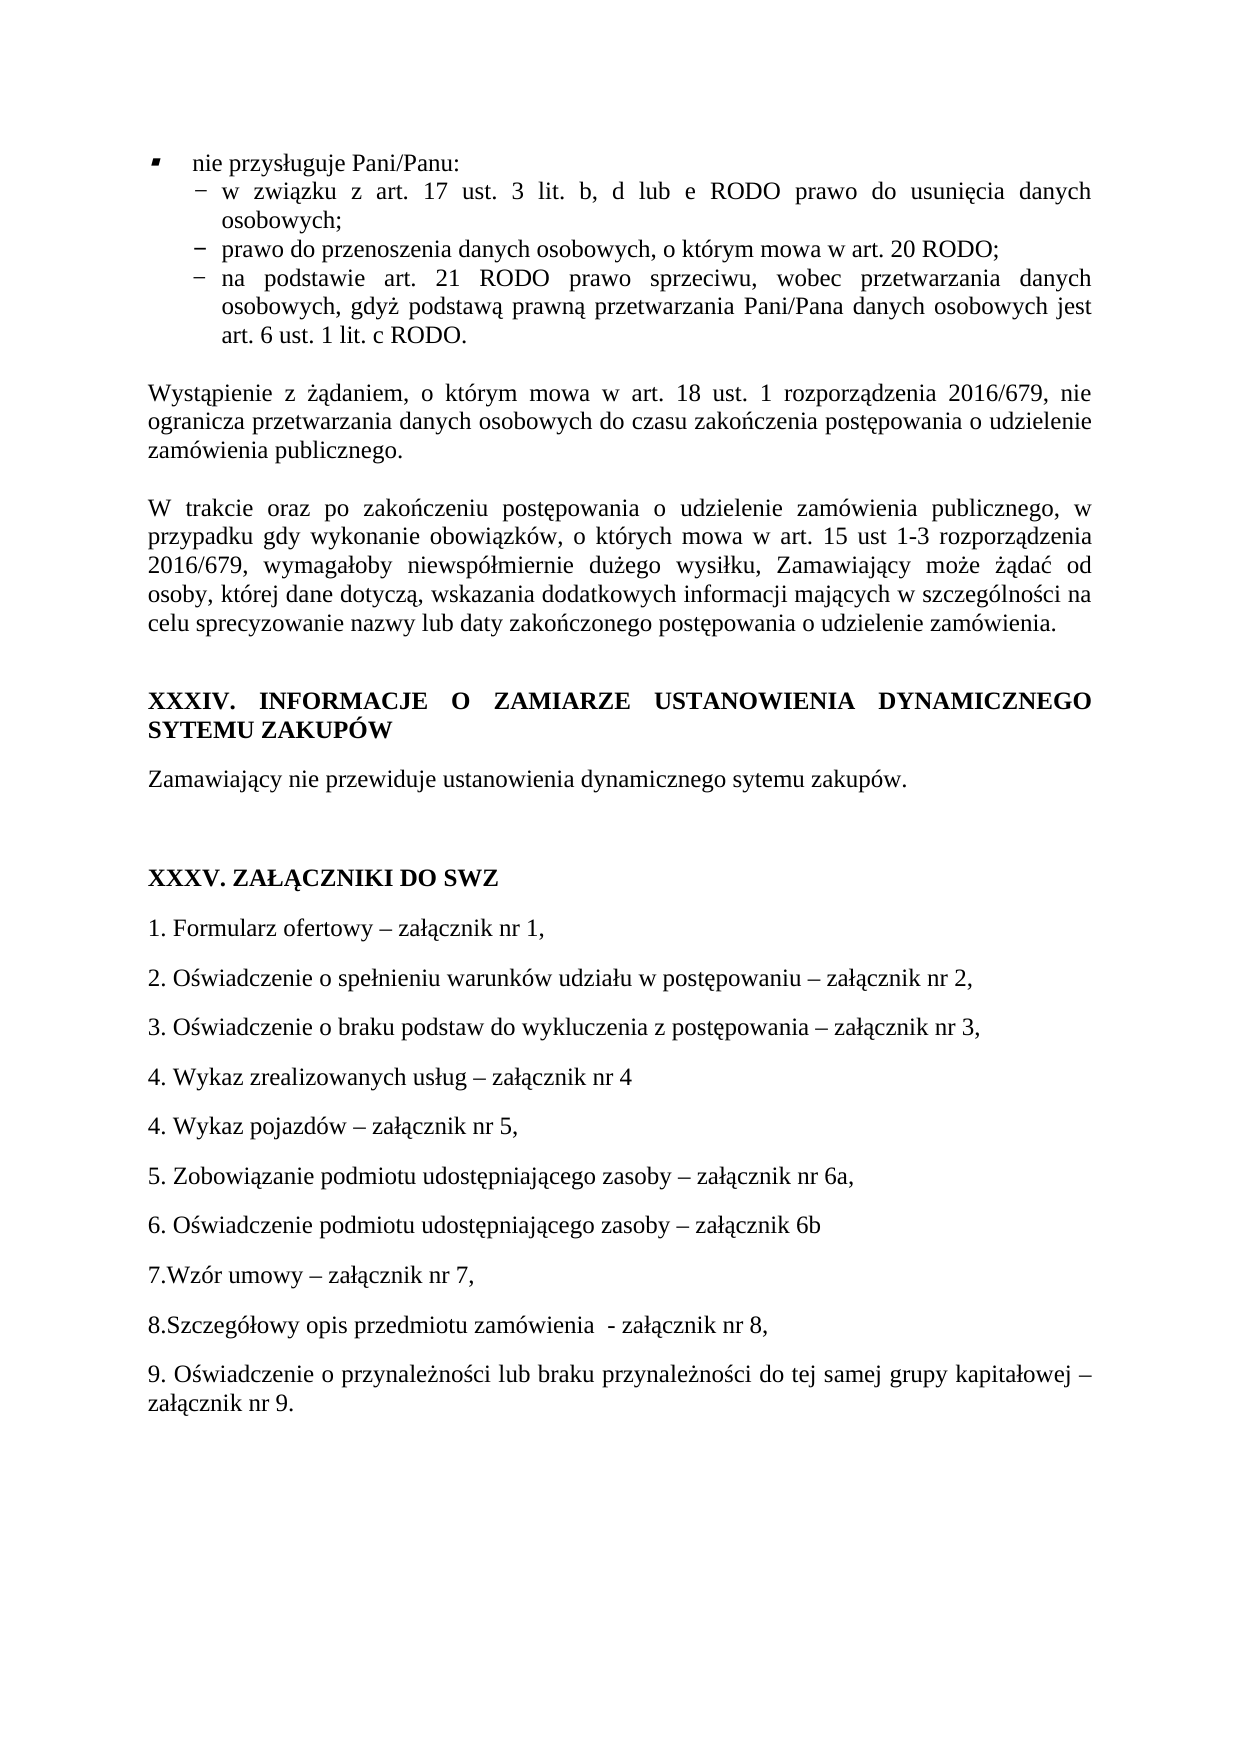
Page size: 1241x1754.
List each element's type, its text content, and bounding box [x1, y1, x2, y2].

text 7.Wzór umowy – załącznik nr 7, [148, 1260, 1093, 1289]
list na podstawie art. 21 RODO prawo sprzeciwu, wobec przetwarzania danych osobowych, gdyż podstawą prawną przetwarzania Pani/Pana danych osobowych jest art. 6 ust. 1 lit. c RODO. [192, 263, 1093, 349]
text 3. Oświadczenie o braku podstaw do wykluczenia z postępowania – załącznik nr 3, [148, 1012, 1093, 1041]
list w związku z art. 17 ust. 3 lit. b, d lub e RODO prawo do usunięcia danych osobowych; [192, 176, 1093, 234]
list nie przysługuje Pani/Panu: [148, 148, 1093, 176]
text 9. Oświadczenie o przynależności lub braku przynależności do tej samej grupy kapitałowej – załącznik nr 9. [148, 1359, 1093, 1417]
text 8.Szczegółowy opis przedmiotu zamówienia - załącznik nr 8, [148, 1310, 1093, 1338]
text W trakcie oraz po zakończeniu postępowania o udzielenie zamówienia publicznego, w przypadku gdy wykonanie obowiązków, o których mowa w art. 15 ust 1-3 rozporządzenia 2016/679, wymagałoby niewspółmiernie dużego wysiłku, Zamawiający może żądać od osoby, której dane dotyczą, wskazania dodatkowych informacji mających w szczególności na celu sprecyzowanie nazwy lub daty zakończonego postępowania o udzielenie zamówienia. [148, 493, 1093, 636]
text XXXV. ZAŁĄCZNIKI DO SWZ [148, 863, 1093, 892]
text 5. Zobowiązanie podmiotu udostępniającego zasoby – załącznik nr 6a, [148, 1161, 1093, 1190]
text 4. Wykaz zrealizowanych usług – załącznik nr 4 [148, 1062, 1093, 1091]
text Zamawiający nie przewiduje ustanowienia dynamicznego sytemu zakupów. [148, 764, 1093, 793]
text Wystąpienie z żądaniem, o którym mowa w art. 18 ust. 1 rozporządzenia 2016/679, nie ogranicza przetwarzania danych osobowych do czasu zakończenia postępowania o udzielenie zamówienia publicznego. [148, 378, 1093, 464]
text 2. Oświadczenie o spełnieniu warunków udziału w postępowaniu – załącznik nr 2, [148, 963, 1093, 991]
text 6. Oświadczenie podmiotu udostępniającego zasoby – załącznik 6b [148, 1211, 1093, 1239]
list prawo do przenoszenia danych osobowych, o którym mowa w art. 20 RODO; [192, 234, 1093, 263]
text 4. Wykaz pojazdów – załącznik nr 5, [148, 1111, 1093, 1140]
text XXXIV. INFORMACJE O ZAMIARZE USTANOWIENIA DYNAMICZNEGO SYTEMU ZAKUPÓW [148, 686, 1093, 743]
text 1. Formularz ofertowy – załącznik nr 1, [148, 913, 1093, 942]
